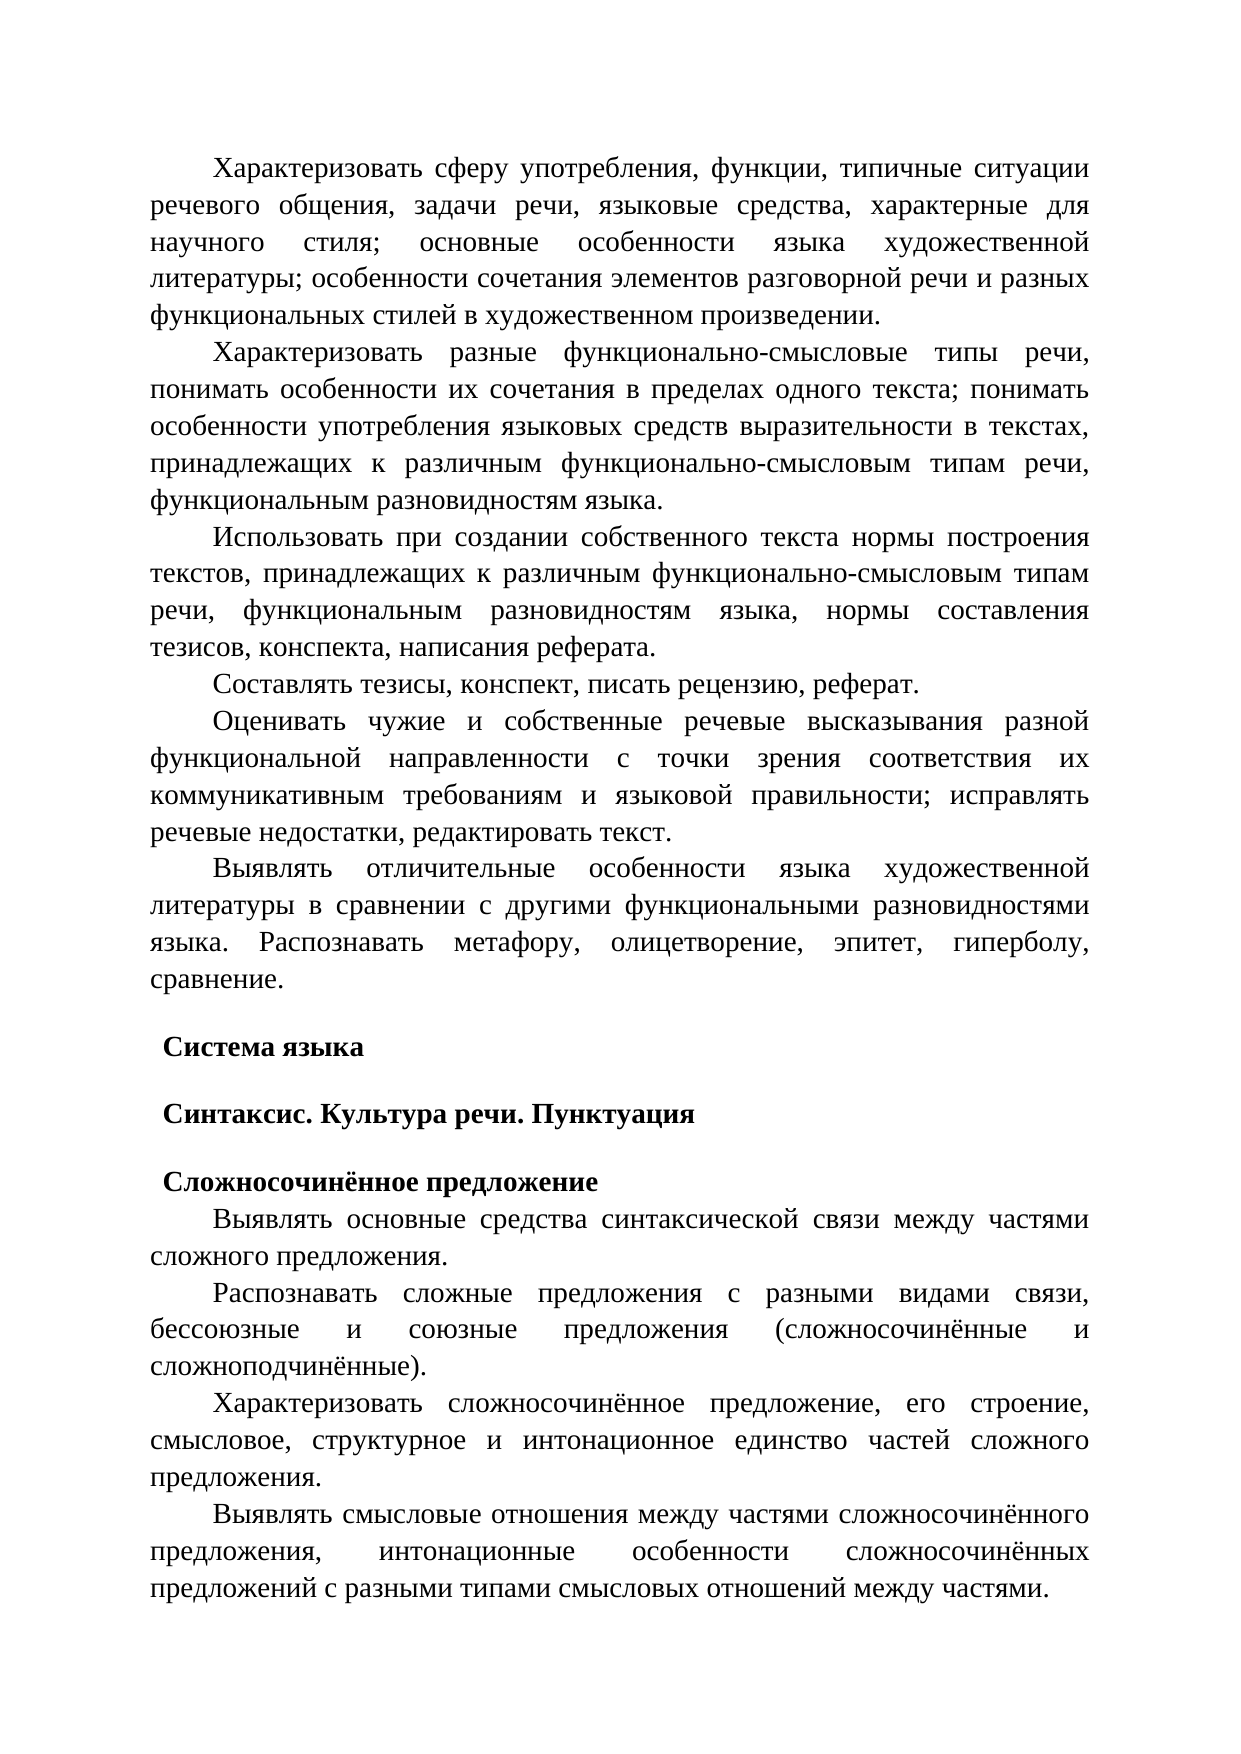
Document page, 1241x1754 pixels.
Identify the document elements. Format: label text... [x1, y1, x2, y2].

text Характеризовать разные функционально-смысловые типы речи, понимать особенности их сочетания в пределах одного текста; понимать особенности употребления языковых средств выразительности в текстах, принадлежащих к различным функционально-смысловым типам речи, функциональным разновидностям языка. [150, 334, 1090, 515]
text Cинтаксис. Культура речи. Пунктуация [162, 1096, 1090, 1130]
text Сложносочинённое предложение [162, 1164, 1090, 1198]
text Использовать при создании собственного текста нормы построения текстов, принадлежащих к различным функционально-смысловым типам речи, функциональным разновидностям языка, нормы составления тезисов, конспекта, написания реферата. [150, 519, 1090, 663]
text Выявлять отличительные особенности языка художественной литературы в сравнении с другими функциональными разновидностями языка. Распознавать метафору, олицетворение, эпитет, гиперболу, сравнение. [150, 851, 1090, 995]
text Система языка [162, 1029, 1090, 1062]
text Выявлять смысловые отношения между частями сложносочинённого предложения, интонационные особенности сложносочинённых предложений с разными типами смысловых отношений между частями. [150, 1496, 1090, 1603]
text Составлять тезисы, конспект, писать рецензию, реферат. [150, 666, 1090, 700]
text Выявлять основные средства синтаксической связи между частями сложного предложения. [150, 1201, 1090, 1271]
text Характеризовать сложносочинённое предложение, его строение, смысловое, структурное и интонационное единство частей сложного предложения. [150, 1385, 1090, 1493]
text Характеризовать сферу употребления, функции, типичные ситуации речевого общения, задачи речи, языковые средства, характерные для научного стиля; основные особенности языка художественной литературы; особенности сочетания элементов разговорной речи и разных функциональных стилей в художественном произведении. [150, 150, 1090, 331]
text Оценивать чужие и собственные речевые высказывания разной функциональной направленности с точки зрения соответствия их коммуникативным требованиям и языковой правильности; исправлять речевые недостатки, редактировать текст. [150, 703, 1090, 847]
text Распознавать сложные предложения с разными видами связи, бессоюзные и союзные предложения (сложносочинённые и сложноподчинённые). [150, 1275, 1090, 1382]
